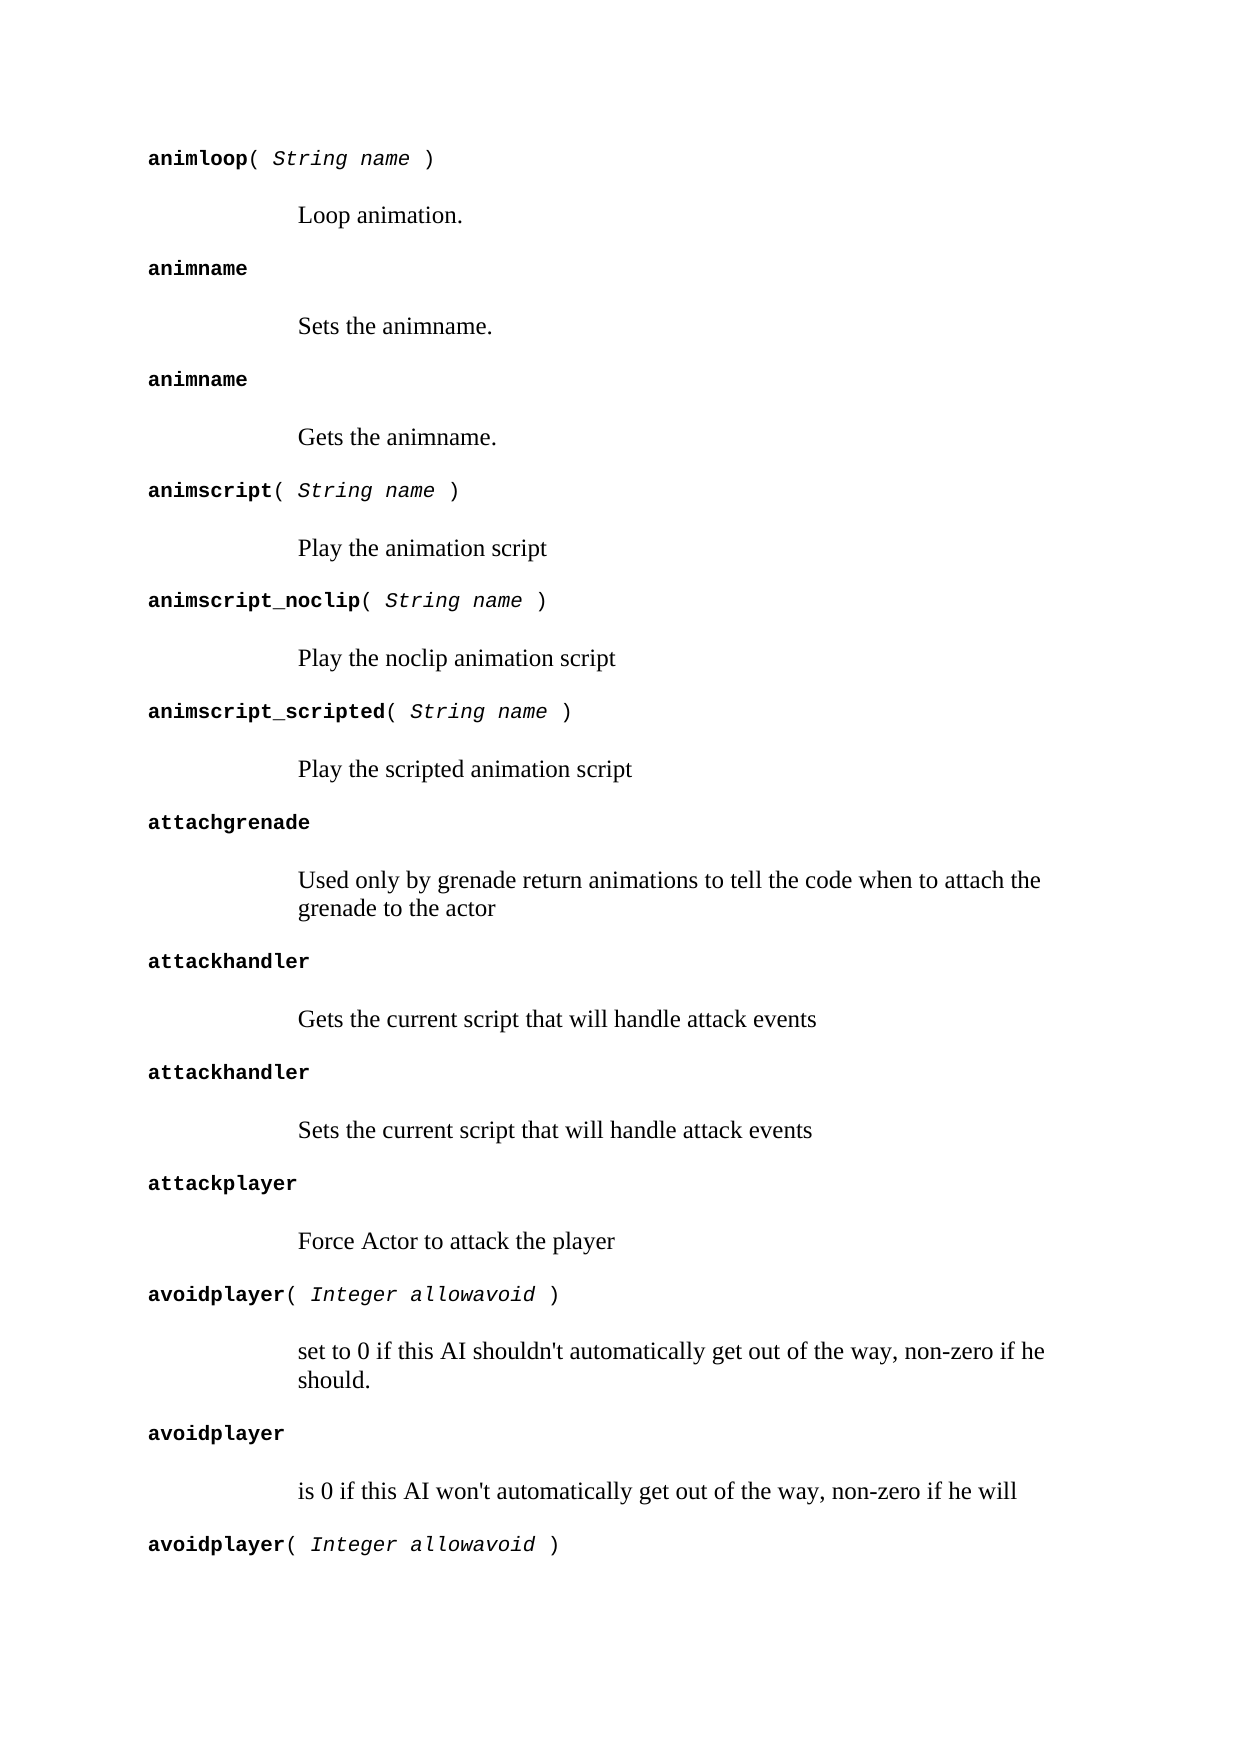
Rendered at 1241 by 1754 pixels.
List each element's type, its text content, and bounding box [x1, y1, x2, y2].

text Play the scripted animation script [298, 754, 1093, 783]
text attackhandler [148, 951, 1093, 975]
text Sets the animname. [298, 311, 1093, 340]
text avoidplayer [148, 1423, 1093, 1447]
text Play the noclip animation script [298, 643, 1093, 672]
text Gets the current script that will handle attack events [298, 1004, 1093, 1033]
text animloop( String name ) [148, 148, 1093, 171]
text animname [148, 258, 1093, 282]
text Loop animation. [298, 200, 1093, 229]
text Force Actor to attack the player [298, 1226, 1093, 1254]
text animscript_noclip( String name ) [148, 591, 1093, 614]
text Gets the animname. [298, 422, 1093, 451]
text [298, 1336, 1093, 1394]
text Used only by grenade return animations to tell the code when to attach the grenade to the actor [298, 865, 1093, 922]
text animscript( String name ) [148, 480, 1093, 503]
text avoidplayer( Integer allowavoid ) [148, 1534, 1093, 1557]
text animscript_scripted( String name ) [148, 701, 1093, 725]
text attackplayer [148, 1173, 1093, 1197]
text Sets the current script that will handle attack events [298, 1115, 1093, 1144]
text is 0 if this AI won't automatically get out of the way, non-zero if he will [298, 1476, 1093, 1505]
text attackhandler [148, 1062, 1093, 1086]
text animname [148, 369, 1093, 393]
text attachgrenade [148, 812, 1093, 836]
text Play the animation script [298, 533, 1093, 561]
text avoidplayer( Integer allowavoid ) [148, 1284, 1093, 1307]
